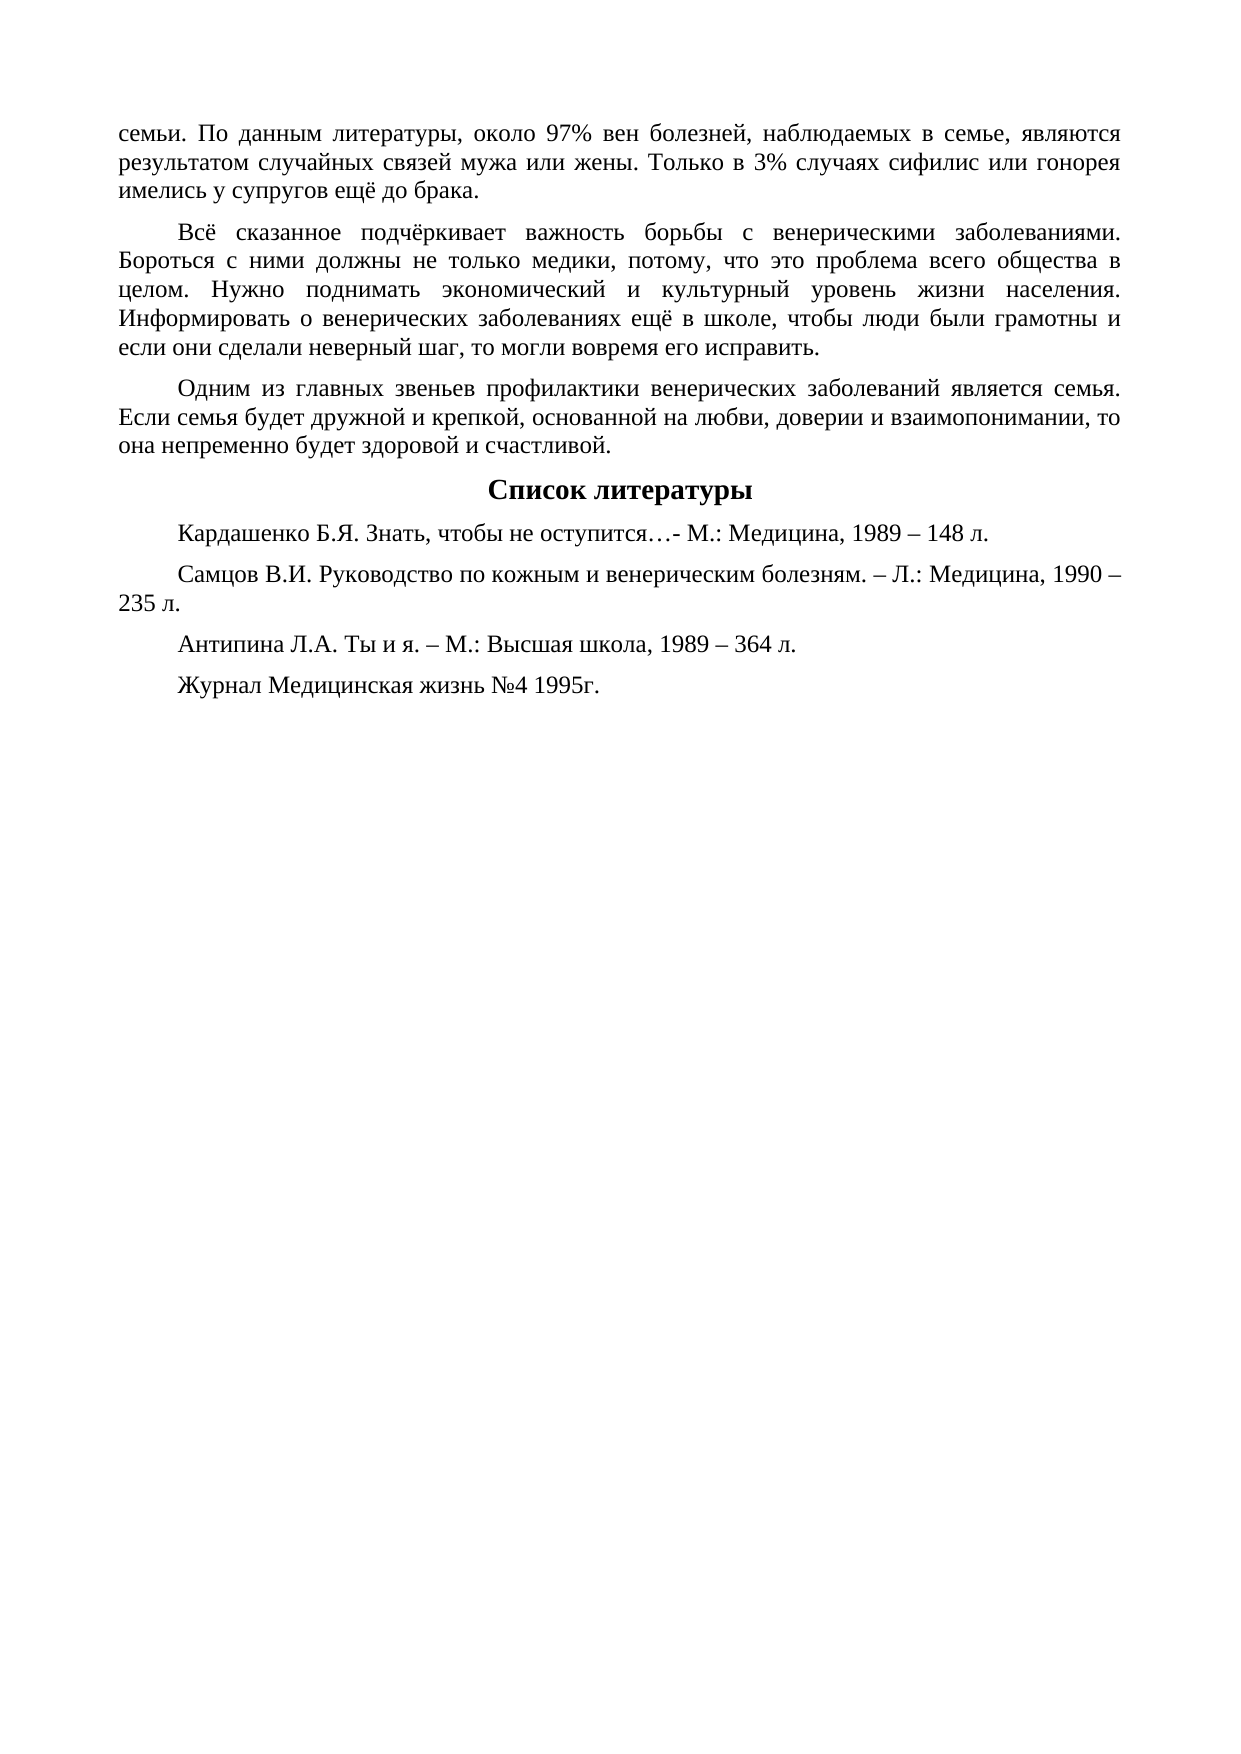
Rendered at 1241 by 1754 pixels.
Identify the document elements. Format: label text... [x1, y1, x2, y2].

text Самцов В.И. Руководство по кожным и венерическим болезням. – Л.: Медицина, 1990 – 235 л. [118, 559, 1122, 617]
text Кардашенко Б.Я. Знать, чтобы не оступится…- М.: Медицина, 1989 – 148 л. [118, 518, 1122, 547]
text Журнал Медицинская жизнь №4 1995г. [118, 670, 1122, 699]
text Антипина Л.А. Ты и я. – М.: Высшая школа, 1989 – 364 л. [118, 629, 1122, 658]
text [118, 118, 1122, 204]
text Всё сказанное подчёркивает важность борьбы с венерическими заболеваниями. Бороться с ними должны не только медики, потому, что это проблема всего общества в целом. Нужно поднимать экономический и культурный уровень жизни населения. Информировать о венерических заболеваниях ещё в школе, чтобы люди были грамотны и если они сделали неверный шаг, то могли вовремя его исправить. [118, 217, 1122, 361]
text Список литературы [118, 472, 1122, 505]
text Одним из главных звеньев профилактики венерических заболеваний является семья. Если семья будет дружной и крепкой, основанной на любви, доверии и взаимопонимании, то она непременно будет здоровой и счастливой. [118, 373, 1122, 459]
